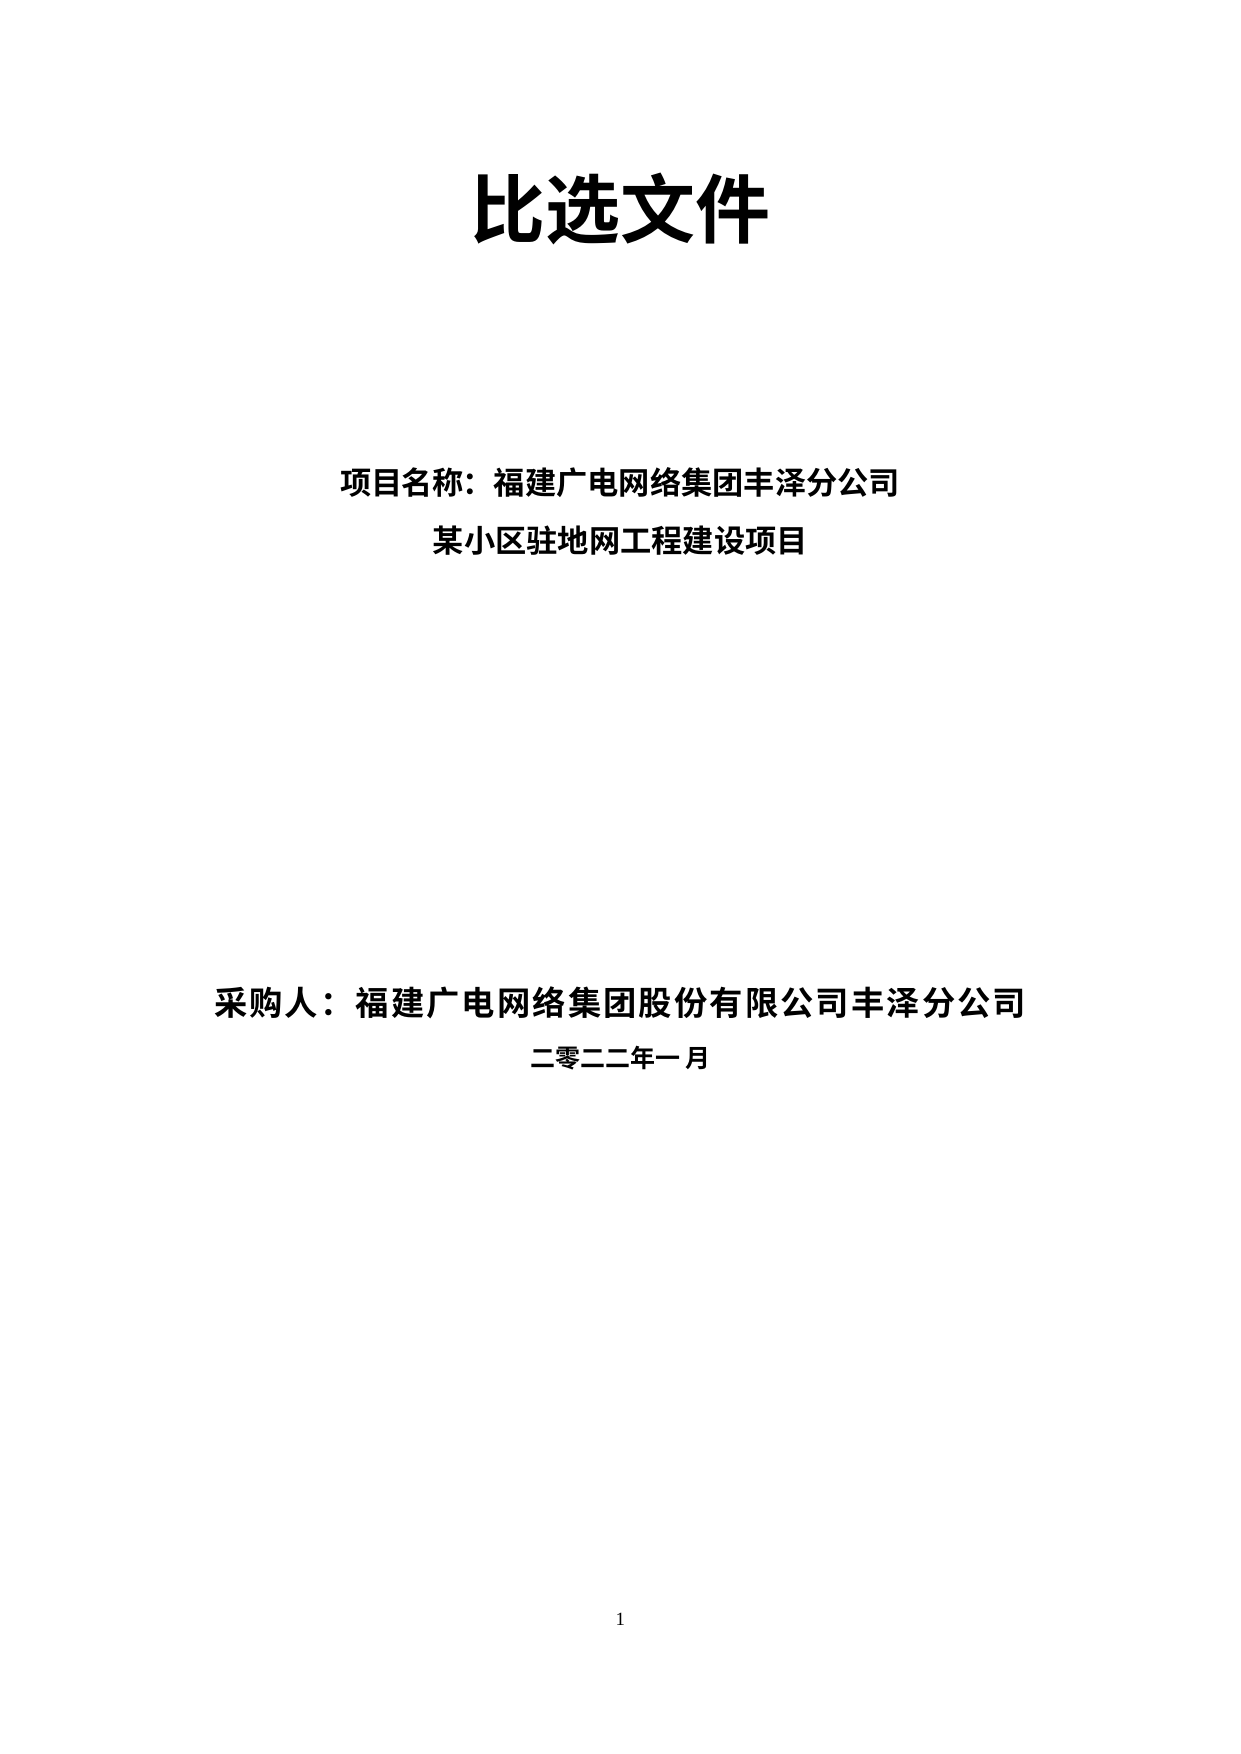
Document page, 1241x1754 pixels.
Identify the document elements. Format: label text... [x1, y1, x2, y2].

text 比选文件 [148, 150, 1092, 259]
text 某小区驻地网工程建设项目 [148, 516, 1092, 561]
text 采购人：福建广电网络集团股份有限公司丰泽分公司 [148, 974, 1092, 1026]
text 项目名称：福建广电网络集团丰泽分公司 [148, 458, 1092, 504]
text 二零二二年一 月 [148, 1026, 1092, 1078]
